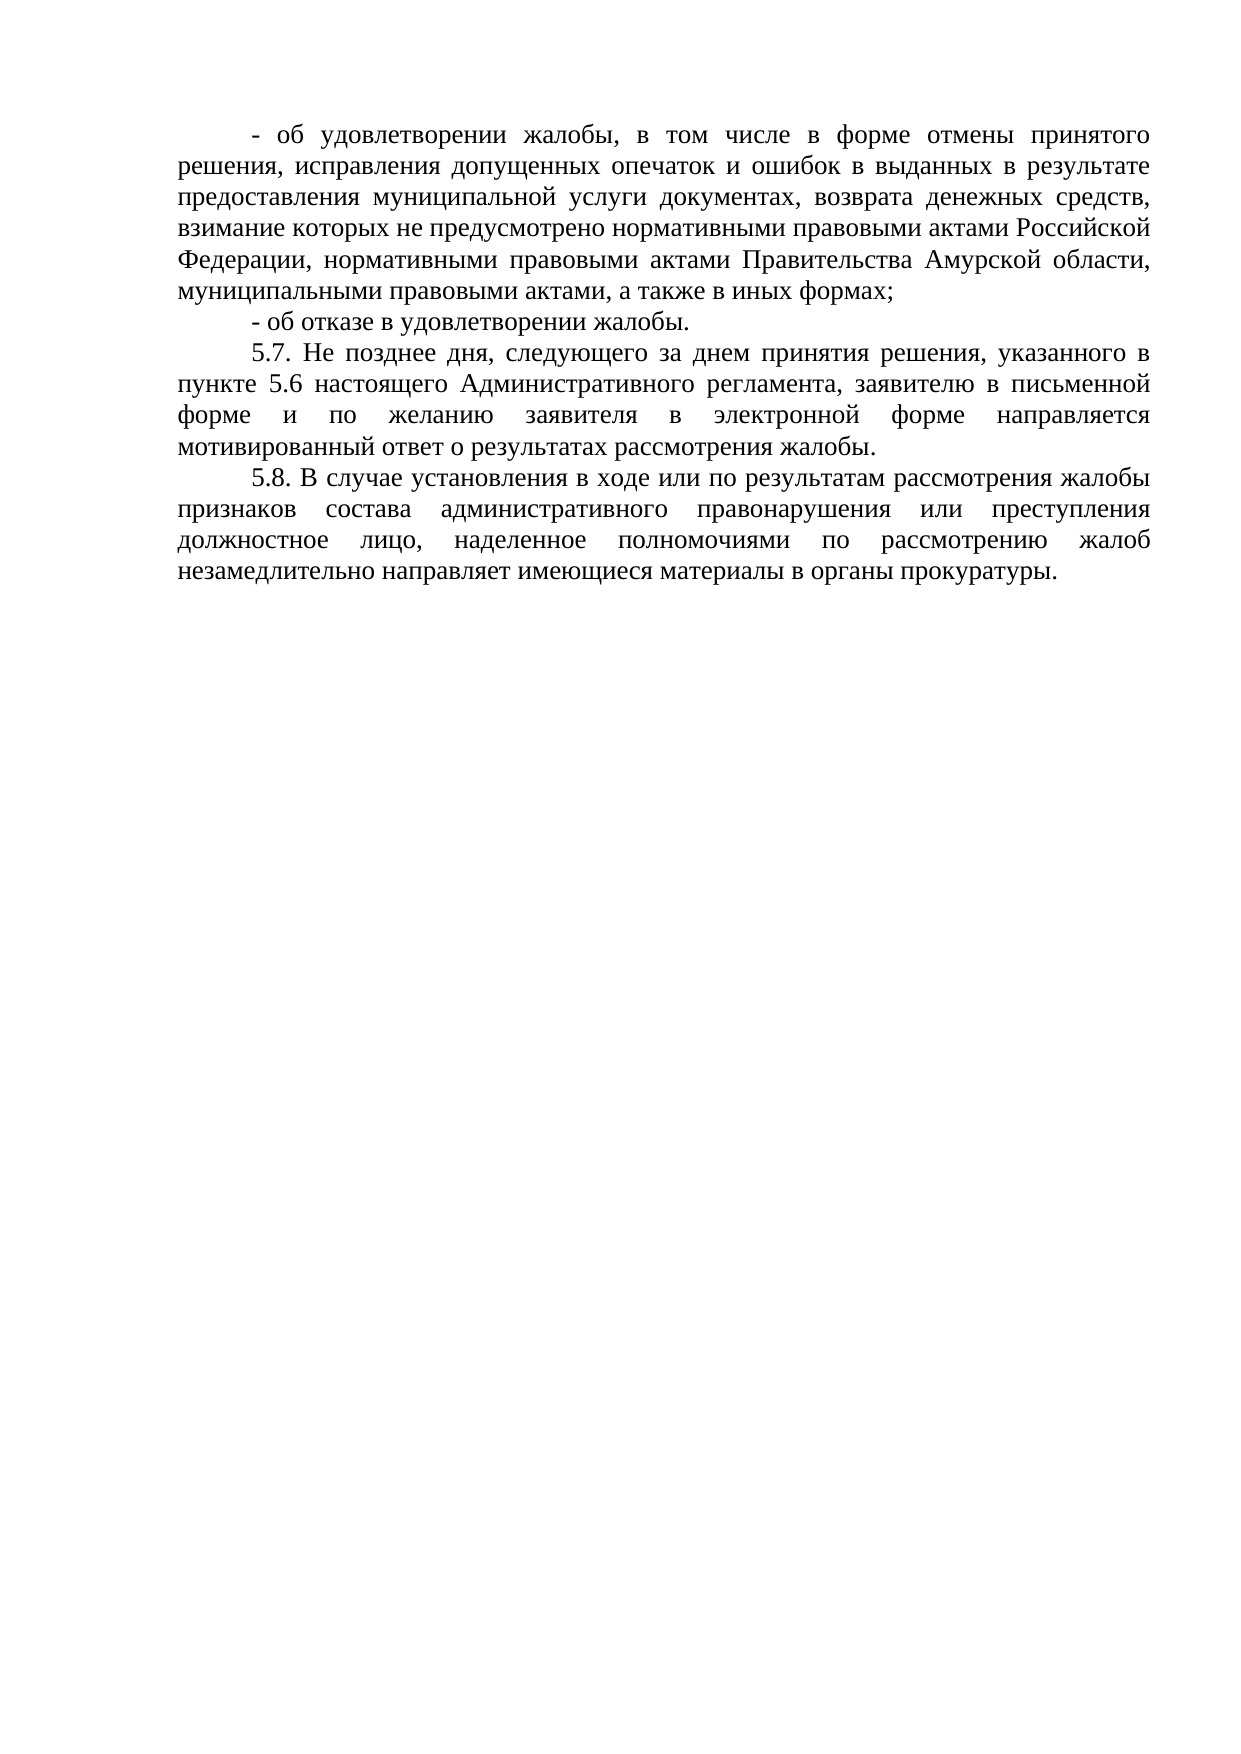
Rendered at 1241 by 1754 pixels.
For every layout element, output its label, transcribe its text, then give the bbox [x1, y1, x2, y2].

text - об отказе в удовлетворении жалобы. [177, 305, 1152, 336]
text 5.7. Не позднее дня, следующего за днем принятия решения, указанного в пункте 5.6 настоящего Административного регламента, заявителю в письменной форме и по желанию заявителя в электронной форме направляется мотивированный ответ о результатах рассмотрения жалобы. [177, 336, 1152, 461]
text 5.8. В случае установления в ходе или по результатам рассмотрения жалобы признаков состава административного правонарушения или преступления должностное лицо, наделенное полномочиями по рассмотрению жалоб незамедлительно направляет имеющиеся материалы в органы прокуратуры. [177, 461, 1152, 585]
text - об удовлетворении жалобы, в том числе в форме отмены принятого решения, исправления допущенных опечаток и ошибок в выданных в результате предоставления муниципальной услуги документах, возврата денежных средств, взимание которых не предусмотрено нормативными правовыми актами Российской Федерации, нормативными правовыми актами Правительства Амурской области, муниципальными правовыми актами, а также в иных формах; [177, 118, 1152, 305]
